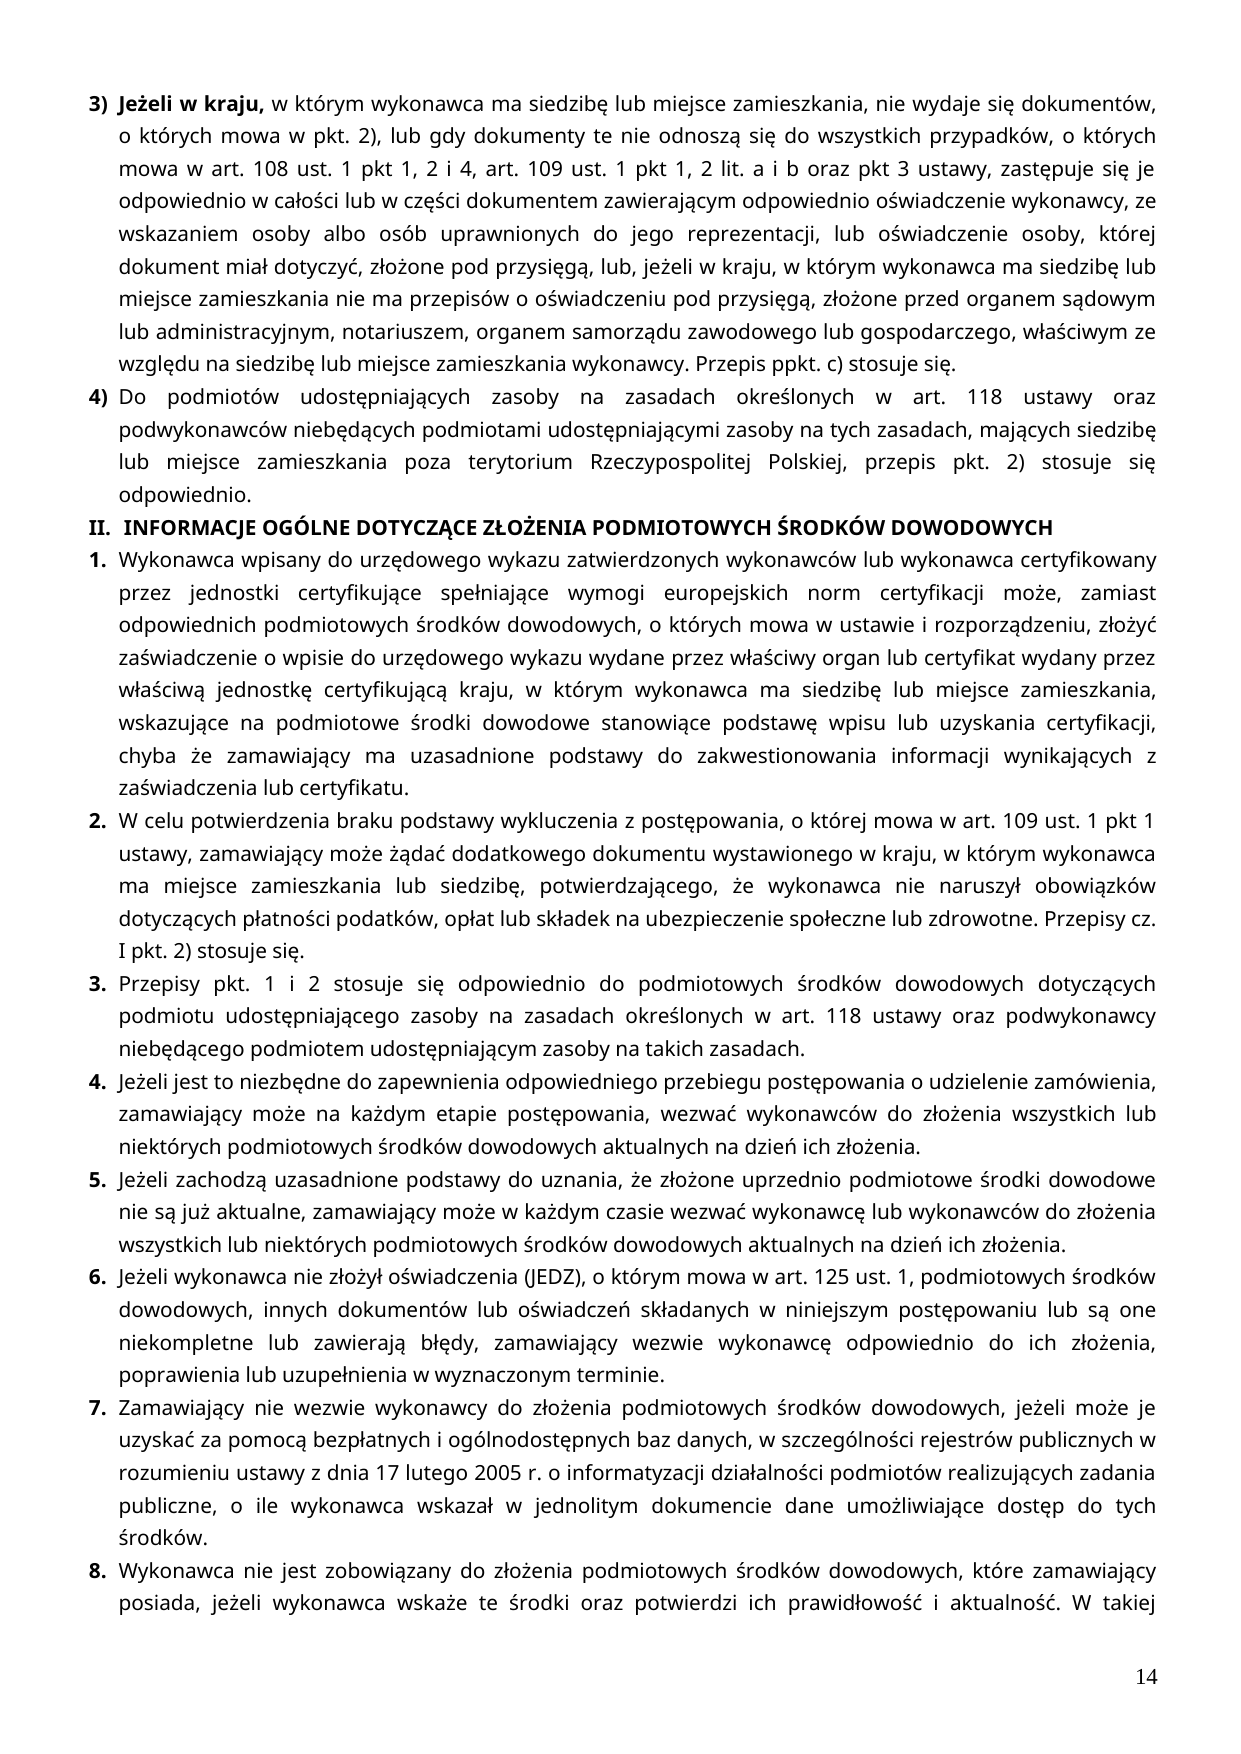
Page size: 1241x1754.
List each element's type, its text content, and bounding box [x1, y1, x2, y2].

list Przepisy pkt. 1 i 2 stosuje się odpowiednio do podmiotowych środków dowodowych dotyczących podmiotu udostępniającego zasoby na zasadach określonych w art. 118 ustawy oraz podwykonawcy niebędącego podmiotem udostępniającym zasoby na takich zasadach. [89, 969, 1157, 1063]
list W celu potwierdzenia braku podstawy wykluczenia z postępowania, o której mowa w art. 109 ust. 1 pkt 1 ustawy, zamawiający może żądać dodatkowego dokumentu wystawionego w kraju, w którym wykonawca ma miejsce zamieszkania lub siedzibę, potwierdzającego, że wykonawca nie naruszył obowiązków dotyczących płatności podatków, opłat lub składek na ubezpieczenie społeczne lub zdrowotne. Przepisy cz. I pkt. 2) stosuje się. [89, 806, 1157, 965]
list Wykonawca wpisany do urzędowego wykazu zatwierdzonych wykonawców lub wykonawca certyfikowany przez jednostki certyfikujące spełniające wymogi europejskich norm certyfikacji może, zamiast odpowiednich podmiotowych środków dowodowych, o których mowa w ustawie i rozporządzeniu, złożyć zaświadczenie o wpisie do urzędowego wykazu wydane przez właściwy organ lub certyfikat wydany przez właściwą jednostkę certyfikującą kraju, w którym wykonawca ma siedzibę lub miejsce zamieszkania, wskazujące na podmiotowe środki dowodowe stanowiące podstawę wpisu lub uzyskania certyfikacji, chyba że zamawiający ma uzasadnione podstawy do zakwestionowania informacji wynikających z zaświadczenia lub certyfikatu. [89, 545, 1157, 802]
list Jeżeli wykonawca nie złożył oświadczenia (JEDZ), o którym mowa w art. 125 ust. 1, podmiotowych środków dowodowych, innych dokumentów lub oświadczeń składanych w niniejszym postępowaniu lub są one niekompletne lub zawierają błędy, zamawiający wezwie wykonawcę odpowiednio do ich złożenia, poprawienia lub uzupełnienia w wyznaczonym terminie. [89, 1262, 1157, 1389]
list Jeżeli zachodzą uzasadnione podstawy do uznania, że złożone uprzednio podmiotowe środki dowodowe nie są już aktualne, zamawiający może w każdym czasie wezwać wykonawcę lub wykonawców do złożenia wszystkich lub niektórych podmiotowych środków dowodowych aktualnych na dzień ich złożenia. [89, 1165, 1157, 1258]
list Zamawiający nie wezwie wykonawcy do złożenia podmiotowych środków dowodowych, jeżeli może je uzyskać za pomocą bezpłatnych i ogólnodostępnych baz danych, w szczególności rejestrów publicznych w rozumieniu ustawy z dnia 17 lutego 2005 r. o informatyzacji działalności podmiotów realizujących zadania publiczne, o ile wykonawca wskazał w jednolitym dokumencie dane umożliwiające dostęp do tych środków. [89, 1393, 1157, 1552]
list INFORMACJE OGÓLNE DOTYCZĄCE ZŁOŻENIA PODMIOTOWYCH ŚRODKÓW DOWODOWYCH [89, 513, 1157, 541]
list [89, 1556, 1157, 1617]
list Jeżeli w kraju, w którym wykonawca ma siedzibę lub miejsce zamieszkania, nie wydaje się dokumentów, o których mowa w pkt. 2), lub gdy dokumenty te nie odnoszą się do wszystkich przypadków, o których mowa w art. 108 ust. 1 pkt 1, 2 i 4, art. 109 ust. 1 pkt 1, 2 lit. a i b oraz pkt 3 ustawy, zastępuje się je odpowiednio w całości lub w części dokumentem zawierającym odpowiednio oświadczenie wykonawcy, ze wskazaniem osoby albo osób uprawnionych do jego reprezentacji, lub oświadczenie osoby, której dokument miał dotyczyć, złożone pod przysięgą, lub, jeżeli w kraju, w którym wykonawca ma siedzibę lub miejsce zamieszkania nie ma przepisów o oświadczeniu pod przysięgą, złożone przed organem sądowym lub administracyjnym, notariuszem, organem samorządu zawodowego lub gospodarczego, właściwym ze względu na siedzibę lub miejsce zamieszkania wykonawcy. Przepis ppkt. c) stosuje się. [89, 89, 1157, 378]
list Jeżeli jest to niezbędne do zapewnienia odpowiedniego przebiegu postępowania o udzielenie zamówienia, zamawiający może na każdym etapie postępowania, wezwać wykonawców do złożenia wszystkich lub niektórych podmiotowych środków dowodowych aktualnych na dzień ich złożenia. [89, 1067, 1157, 1161]
list Do podmiotów udostępniających zasoby na zasadach określonych w art. 118 ustawy oraz podwykonawców niebędących podmiotami udostępniającymi zasoby na tych zasadach, mających siedzibę lub miejsce zamieszkania poza terytorium Rzeczypospolitej Polskiej, przepis pkt. 2) stosuje się odpowiednio. [89, 382, 1157, 508]
